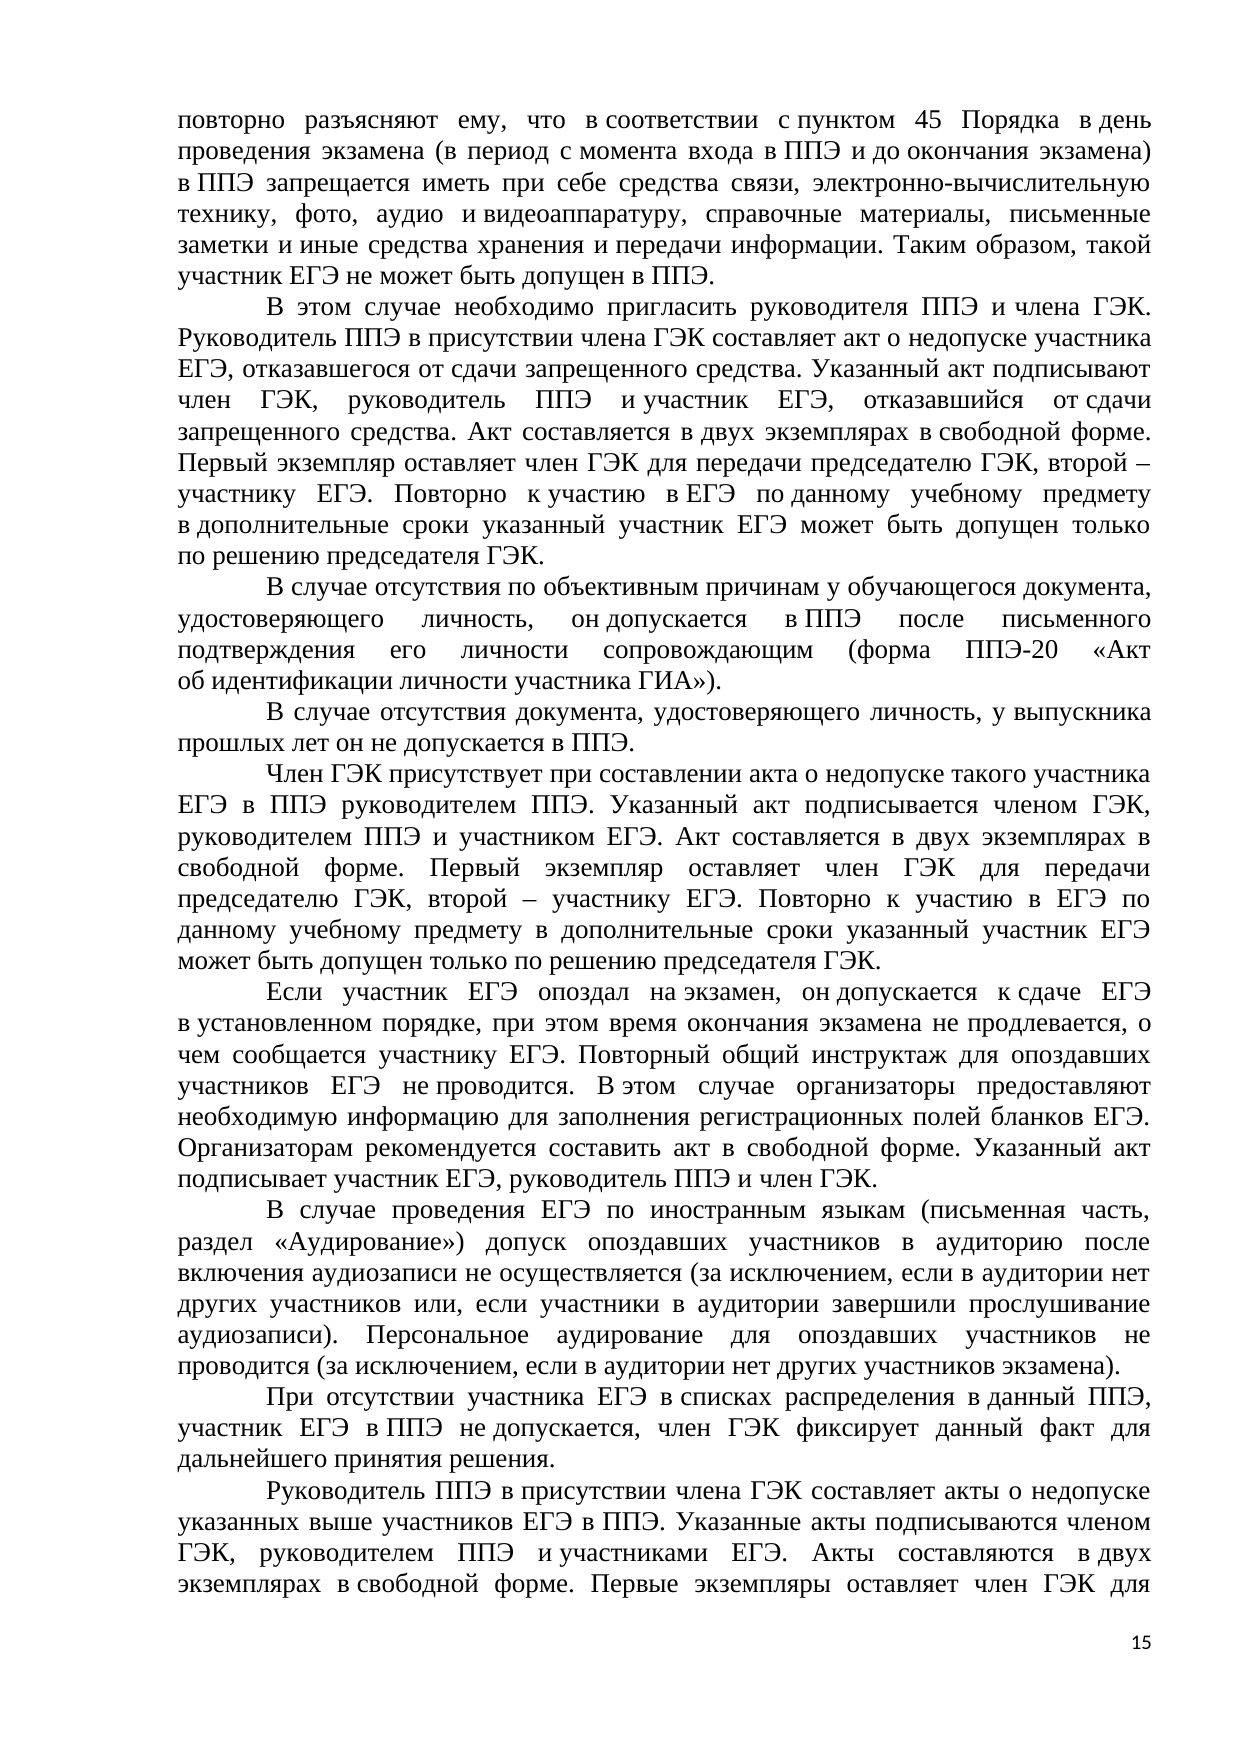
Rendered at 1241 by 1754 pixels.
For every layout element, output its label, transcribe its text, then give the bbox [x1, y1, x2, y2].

text В случае отсутствия документа, удостоверяющего личность, у выпускника прошлых лет он не допускается в ППЭ. [177, 695, 1152, 757]
text Если участник ЕГЭ опоздал на экзамен, он допускается к сдаче ЕГЭ в установленном порядке, при этом время окончания экзамена не продлевается, о чем сообщается участнику ЕГЭ. Повторный общий инструктаж для опоздавших участников ЕГЭ не проводится. В этом случае организаторы предоставляют необходимую информацию для заполнения регистрационных полей бланков ЕГЭ. Организаторам рекомендуется составить акт в свободной форме. Указанный акт подписывает участник ЕГЭ, руководитель ППЭ и член ГЭК. [177, 975, 1152, 1193]
text При отсутствии участника ЕГЭ в списках распределения в данный ППЭ, участник ЕГЭ в ППЭ не допускается, член ГЭК фиксирует данный факт для дальнейшего принятия решения. [177, 1380, 1152, 1474]
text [177, 103, 1152, 290]
text В этом случае необходимо пригласить руководителя ППЭ и члена ГЭК. Руководитель ППЭ в присутствии члена ГЭК составляет акт о недопуске участника ЕГЭ, отказавшегося от сдачи запрещенного средства. Указанный акт подписывают член ГЭК, руководитель ППЭ и участник ЕГЭ, отказавшийся от сдачи запрещенного средства. Акт составляется в двух экземплярах в свободной форме. Первый экземпляр оставляет член ГЭК для передачи председателю ГЭК, второй – участнику ЕГЭ. Повторно к участию в ЕГЭ по данному учебному предмету в дополнительные сроки указанный участник ЕГЭ может быть допущен только по решению председателя ГЭК. [177, 290, 1152, 571]
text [177, 1474, 1152, 1598]
text В случае отсутствия по объективным причинам у обучающегося документа, удостоверяющего личность, он допускается в ППЭ после письменного подтверждения его личности сопровождающим (форма ППЭ-20 «Акт об идентификации личности участника ГИА»). [177, 571, 1152, 695]
text Член ГЭК присутствует при составлении акта о недопуске такого участника ЕГЭ в ППЭ руководителем ППЭ. Указанный акт подписывается членом ГЭК, руководителем ППЭ и участником ЕГЭ. Акт составляется в двух экземплярах в свободной форме. Первый экземпляр оставляет член ГЭК для передачи председателю ГЭК, второй – участнику ЕГЭ. Повторно к участию в ЕГЭ по данному учебному предмету в дополнительные сроки указанный участник ЕГЭ может быть допущен только по решению председателя ГЭК. [177, 757, 1152, 975]
text В случае проведения ЕГЭ по иностранным языкам (письменная часть, раздел «Аудирование») допуск опоздавших участников в аудиторию после включения аудиозаписи не осуществляется (за исключением, если в аудитории нет других участников или, если участники в аудитории завершили прослушивание аудиозаписи). Персональное аудирование для опоздавших участников не проводится (за исключением, если в аудитории нет других участников экзамена). [177, 1193, 1152, 1380]
